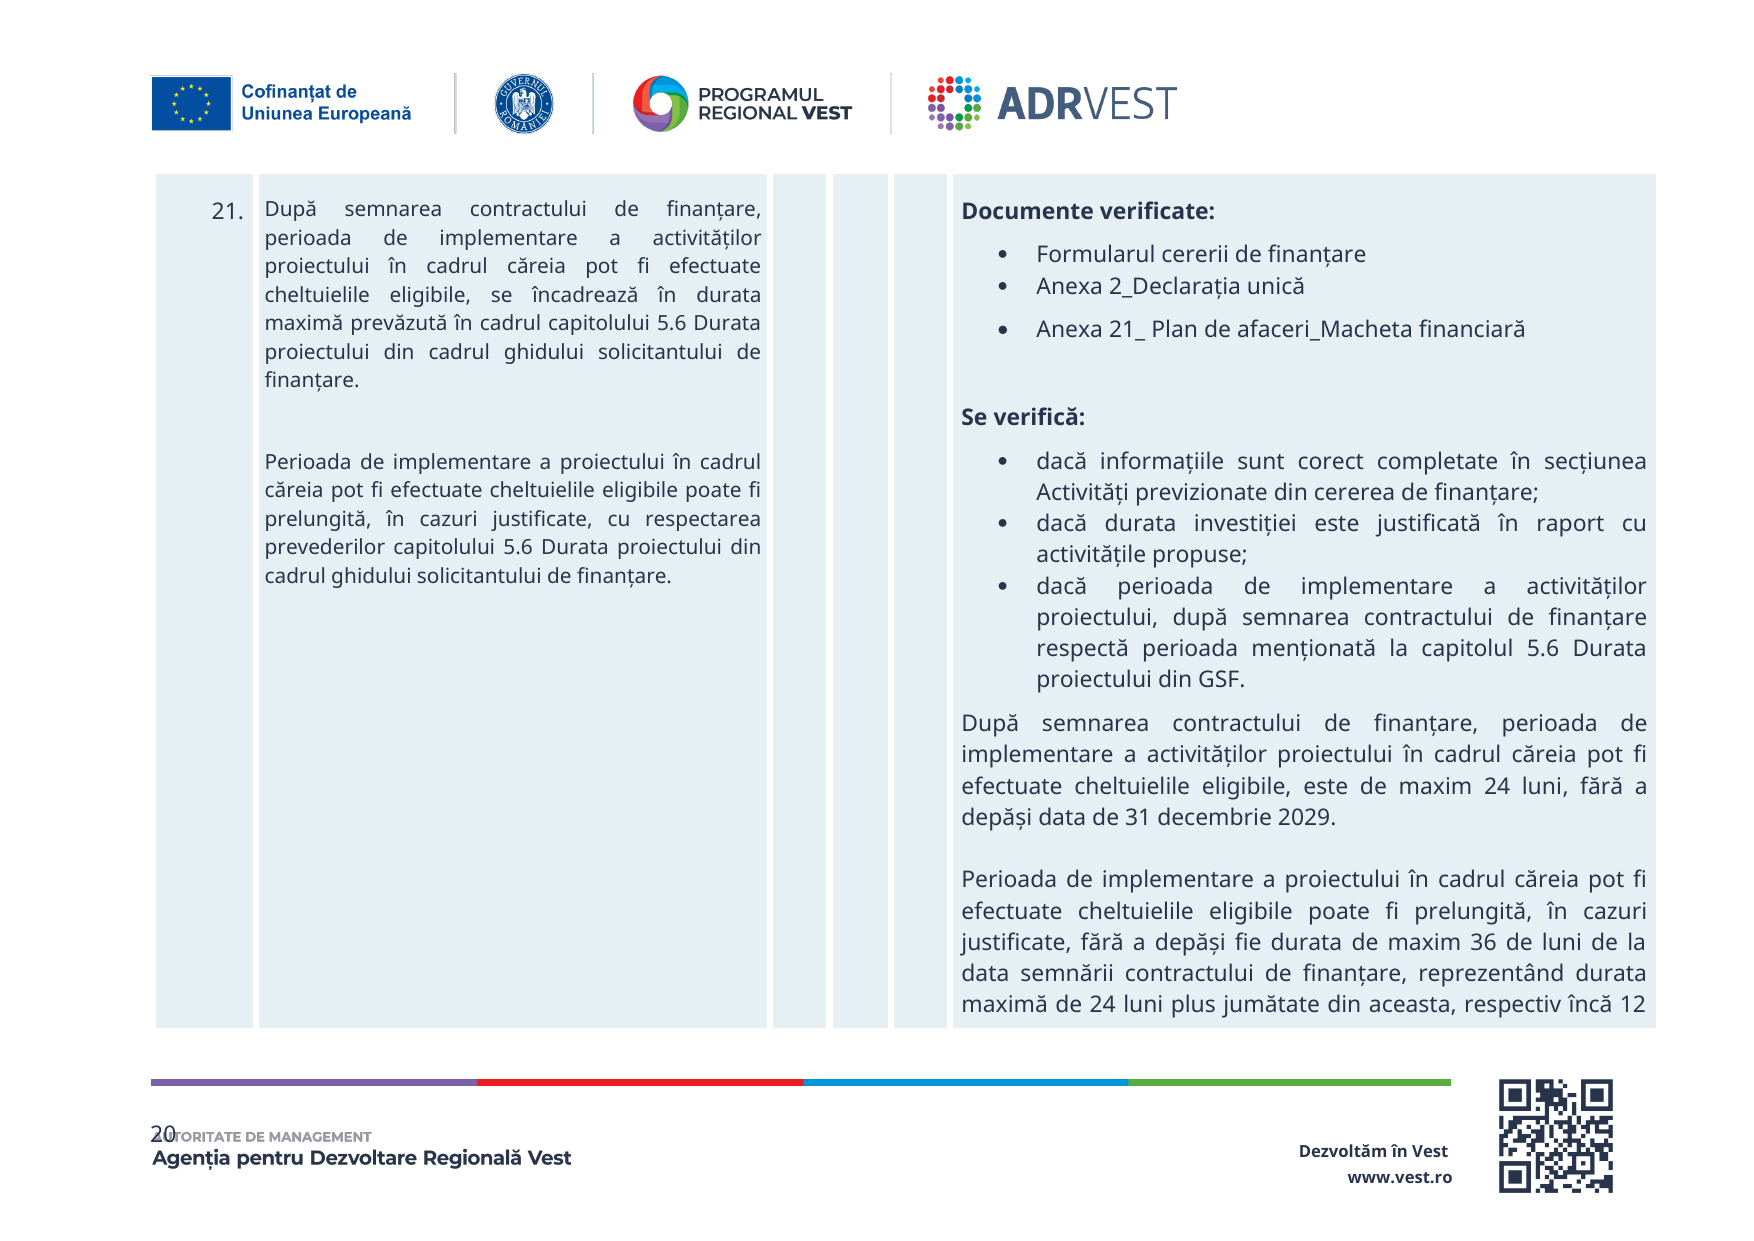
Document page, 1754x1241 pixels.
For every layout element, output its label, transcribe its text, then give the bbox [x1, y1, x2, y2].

table_cell [894, 174, 947, 1028]
table_cell [773, 174, 826, 1028]
picture [150, 73, 1177, 134]
table_cell [833, 174, 888, 1028]
table_cell [156, 174, 253, 1028]
picture [1490, 1070, 1622, 1202]
